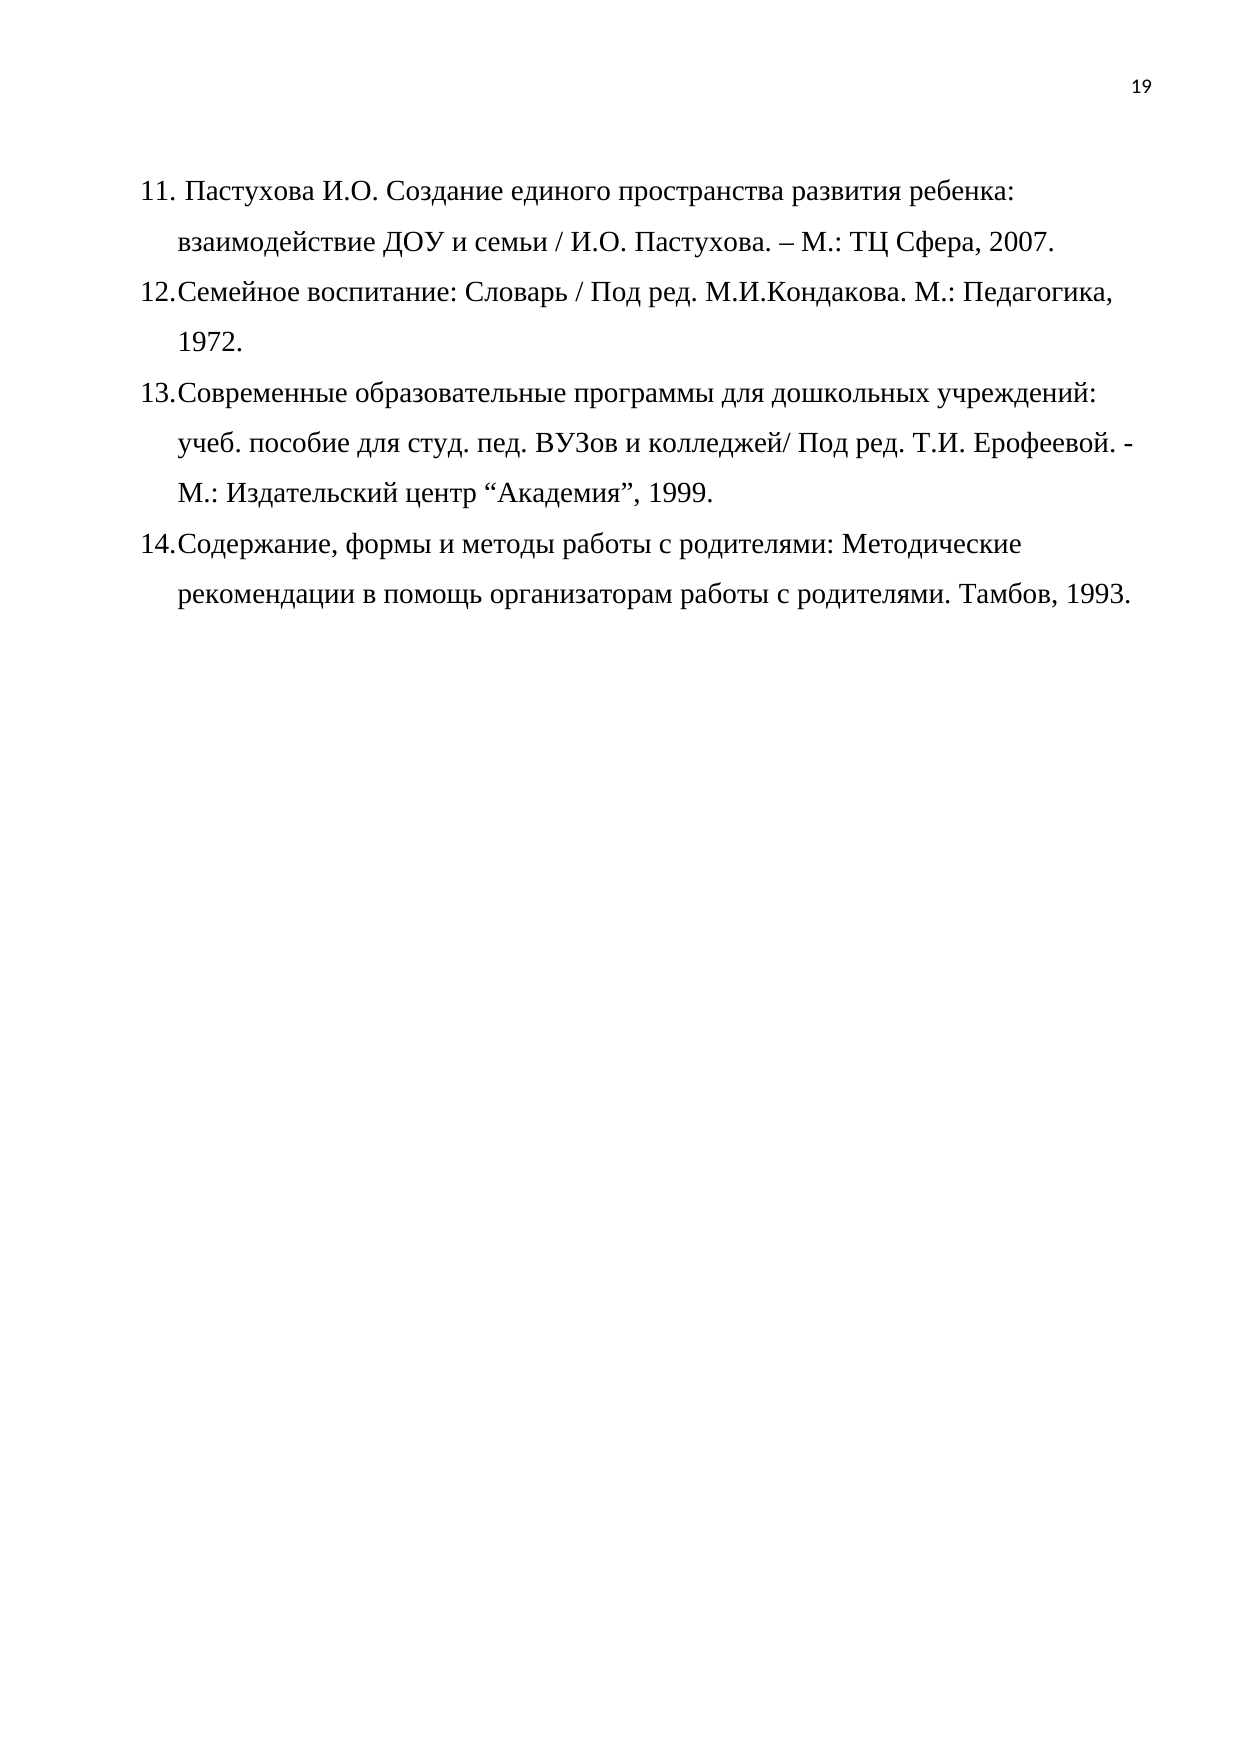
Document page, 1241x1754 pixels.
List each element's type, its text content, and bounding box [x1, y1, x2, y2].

list Семейное воспитание: Словарь / Под ред. М.И.Кондакова. М.: Педагогика, 1972. [140, 274, 1152, 358]
list Содержание, формы и методы работы с родителями: Методические рекомендации в помощь организаторам работы с родителями. Тамбов, 1993. [140, 526, 1152, 609]
list Современные образовательные программы для дошкольных учреждений: учеб. пособие для студ. пед. ВУЗов и колледжей/ Под ред. Т.И. Ерофеевой. - М.: Издательский центр “Академия”, 1999. [140, 375, 1152, 509]
list Пастухова И.О. Создание единого пространства развития ребенка: взаимодействие ДОУ и семьи / И.О. Пастухова. – М.: ТЦ Сфера, 2007. [140, 173, 1152, 257]
